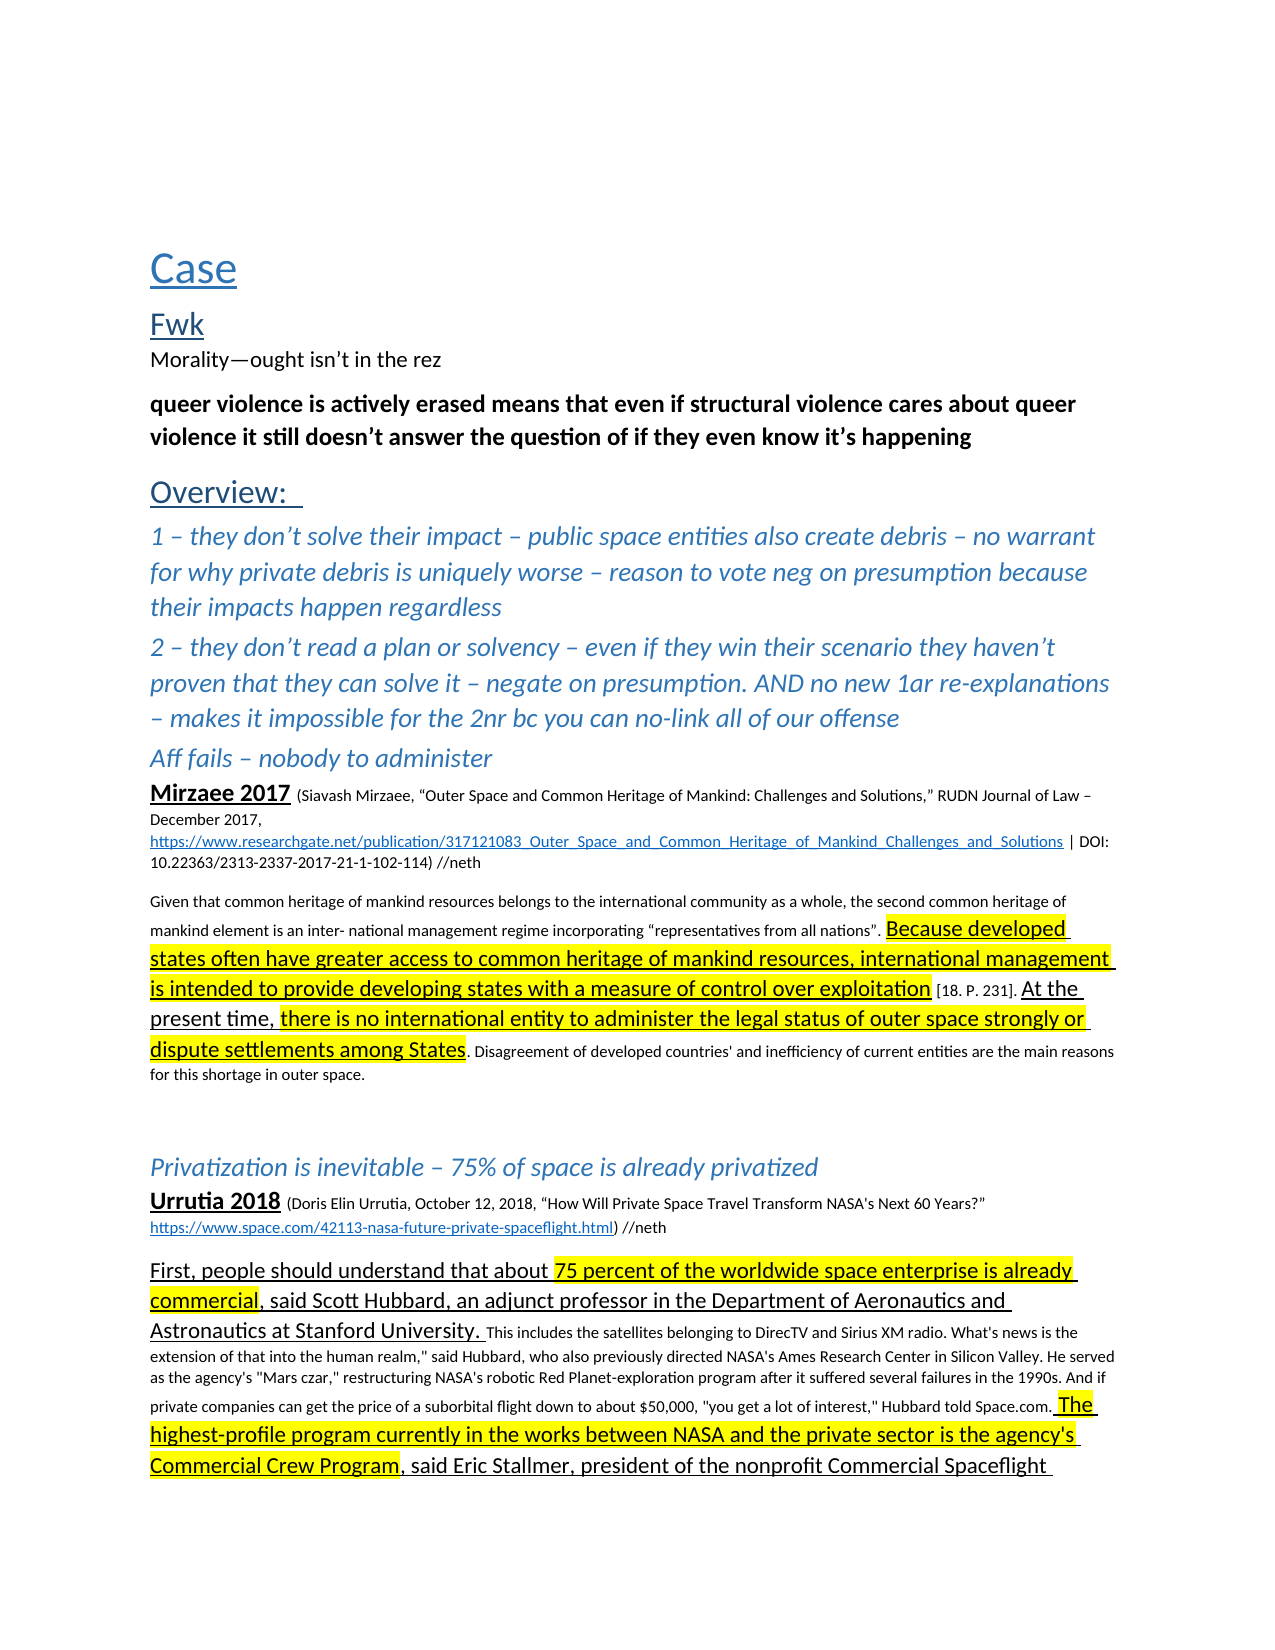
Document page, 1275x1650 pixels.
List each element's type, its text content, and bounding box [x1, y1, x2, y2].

subtitle 2 – they don’t read a plan or solvency – even if they win their scenario they haven’t proven that they can solve it – negate on presumption. AND no new 1ar re-explanations – makes it impossible for the 2nr bc you can no-link all of our offense [150, 630, 1125, 734]
text Mirzaee 2017 (Siavash Mirzaee, “Outer Space and Common Heritage of Mankind: Challenges and Solutions,” RUDN Journal of Law – December 2017, https://www.researchgate.net/publication/317121083_Outer_Space_and_Common_Heritage_of_Mankind_Challenges_and_Solutions | DOI: 10.22363/2313-2337-2017-21-1-102-114) //neth [150, 777, 1125, 873]
text Urrutia 2018 (Doris Elin Urrutia, October 12, 2018, “How Will Private Space Travel Transform NASA's Next 60 Years?” https://www.space.com/42113-nasa-future-private-spaceflight.html) //neth [150, 1185, 1125, 1238]
subtitle Case [150, 238, 1125, 294]
subtitle Fwk [150, 303, 1125, 344]
subtitle 1 – they don’t solve their impact – public space entities also create debris – no warrant for why private debris is uniquely worse – reason to vote neg on presumption because their impacts happen regardless [150, 519, 1125, 623]
subtitle Privatization is inevitable – 75% of space is already privatized [150, 1150, 1125, 1183]
subtitle Overview: [150, 471, 1125, 512]
subtitle Aff fails – nobody to administer [150, 741, 1125, 774]
text Given that common heritage of mankind resources belongs to the international community as a whole, the second common heritage of mankind element is an inter- national management regime incorporating “representatives from all nations”. Because developed states often have greater access to common heritage of mankind resources, international management is intended to provide developing states with a measure of control over exploitation [18. P. 231]. At the present time, there is no international entity to administer the legal status of outer space strongly or dispute settlements among States. Disagreement of developed countries' and inefficiency of current entities are the main reasons for this shortage in outer space. [150, 891, 1125, 1084]
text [150, 1256, 1125, 1479]
text Morality—ought isn’t in the rez [150, 347, 1125, 372]
text queer violence is actively erased means that even if structural violence cares about queer violence it still doesn’t answer the question of if they even know it’s happening [150, 389, 1125, 452]
